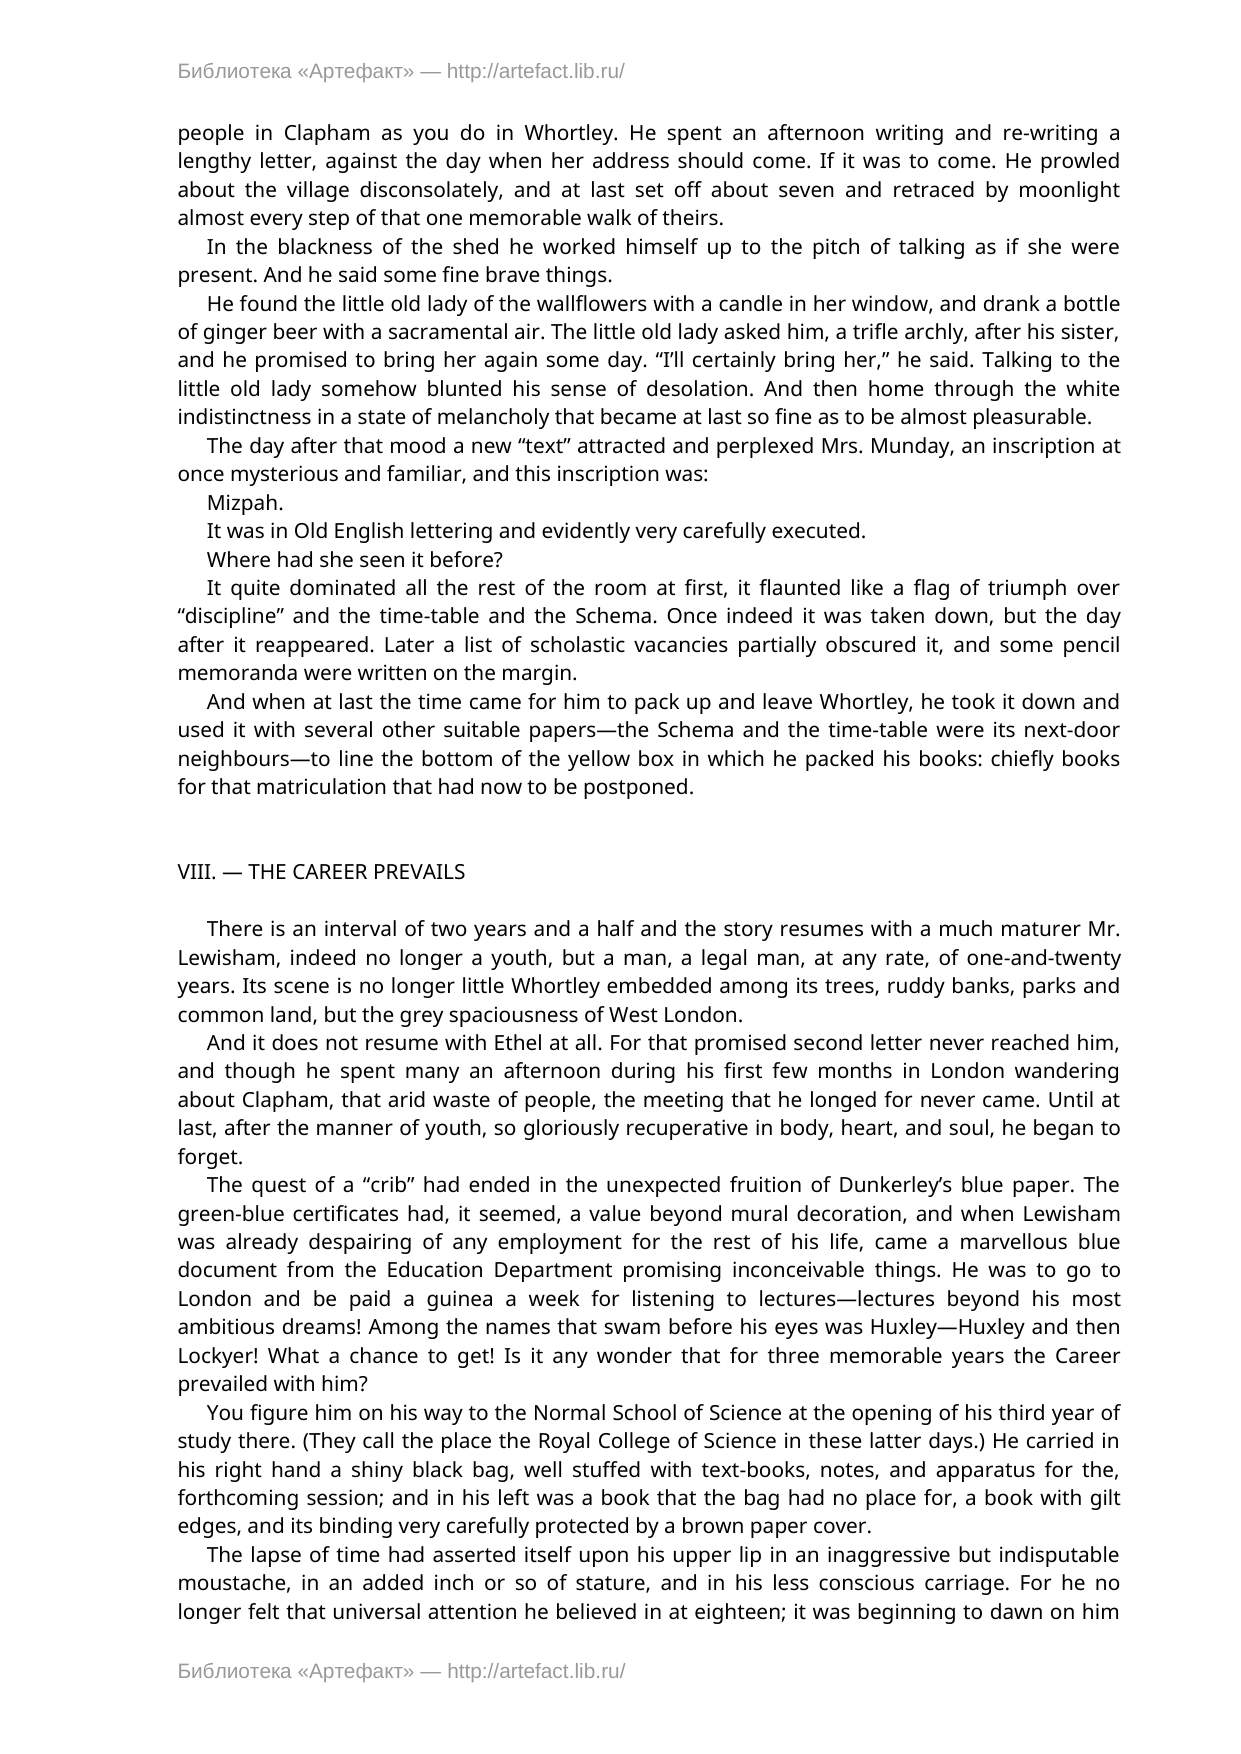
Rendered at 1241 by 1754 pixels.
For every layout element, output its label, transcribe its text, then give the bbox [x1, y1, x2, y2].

text You figure him on his way to the Normal School of Science at the opening of his third year of study there. (They call the place the Royal College of Science in these latter days.) He carried in his right hand a shiny black bag, well stuffed with text-books, notes, and apparatus for the, forthcoming session; and in his left was a book that the bag had no place for, a book with gilt edges, and its binding very carefully protected by a brown paper cover. [177, 1398, 1122, 1540]
text Mizpah. [177, 488, 1122, 516]
text The quest of a “crib” had ended in the unexpected fruition of Dunkerley’s blue paper. The green-blue certificates had, it seemed, a value beyond mural decoration, and when Lewisham was already despairing of any employment for the rest of his life, came a marvellous blue document from the Education Department promising inconceivable things. He was to go to London and be paid a guinea a week for listening to lectures—lectures beyond his most ambitious dreams! Among the names that swam before his eyes was Huxley—Huxley and then Lockyer! What a chance to get! Is it any wonder that for three memorable years the Career prevailed with him? [177, 1170, 1122, 1398]
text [177, 118, 1122, 232]
text And when at last the time came for him to pack up and leave Whortley, he took it down and used it with several other suitable papers—the Schema and the time-table were its next-door neighbours—to line the bottom of the yellow box in which he packed his books: chiefly books for that matriculation that had now to be postponed. [177, 687, 1122, 801]
text In the blackness of the shed he worked himself up to the pitch of talking as if she were present. And he said some fine brave things. [177, 232, 1122, 289]
text It quite dominated all the rest of the room at first, it flaunted like a flag of triumph over “discipline” and the time-table and the Schema. Once indeed it was taken down, but the day after it reappeared. Later a list of scholastic vacancies partially obscured it, and some pencil memoranda were written on the margin. [177, 573, 1122, 687]
text Where had she seen it before? [177, 545, 1122, 573]
text There is an interval of two years and a half and the story resumes with a much maturer Mr. Lewisham, indeed no longer a youth, but a man, a legal man, at any rate, of one-and-twenty years. Its scene is no longer little Whortley embedded among its trees, ruddy banks, parks and common land, but the grey spaciousness of West London. [177, 914, 1122, 1028]
text The day after that mood a new “text” attracted and perplexed Mrs. Munday, an inscription at once mysterious and familiar, and this inscription was: [177, 431, 1122, 488]
text It was in Old English lettering and evidently very carefully executed. [177, 516, 1122, 545]
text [177, 1540, 1122, 1625]
text He found the little old lady of the wallflowers with a candle in her window, and drank a bottle of ginger beer with a sacramental air. The little old lady asked him, a trifle archly, after his sister, and he promised to bring her again some day. “I’ll certainly bring her,” he said. Talking to the little old lady somehow blunted his sense of desolation. And then home through the white indistinctness in a state of melancholy that became at last so fine as to be almost pleasurable. [177, 289, 1122, 431]
text And it does not resume with Ethel at all. For that promised second letter never reached him, and though he spent many an afternoon during his first few months in London wandering about Clapham, that arid waste of people, the meeting that he longed for never came. Until at last, after the manner of youth, so gloriously recuperative in body, heart, and soul, he began to forget. [177, 1028, 1122, 1170]
subtitle VIII. — THE CAREER PREVAILS [177, 857, 1122, 886]
